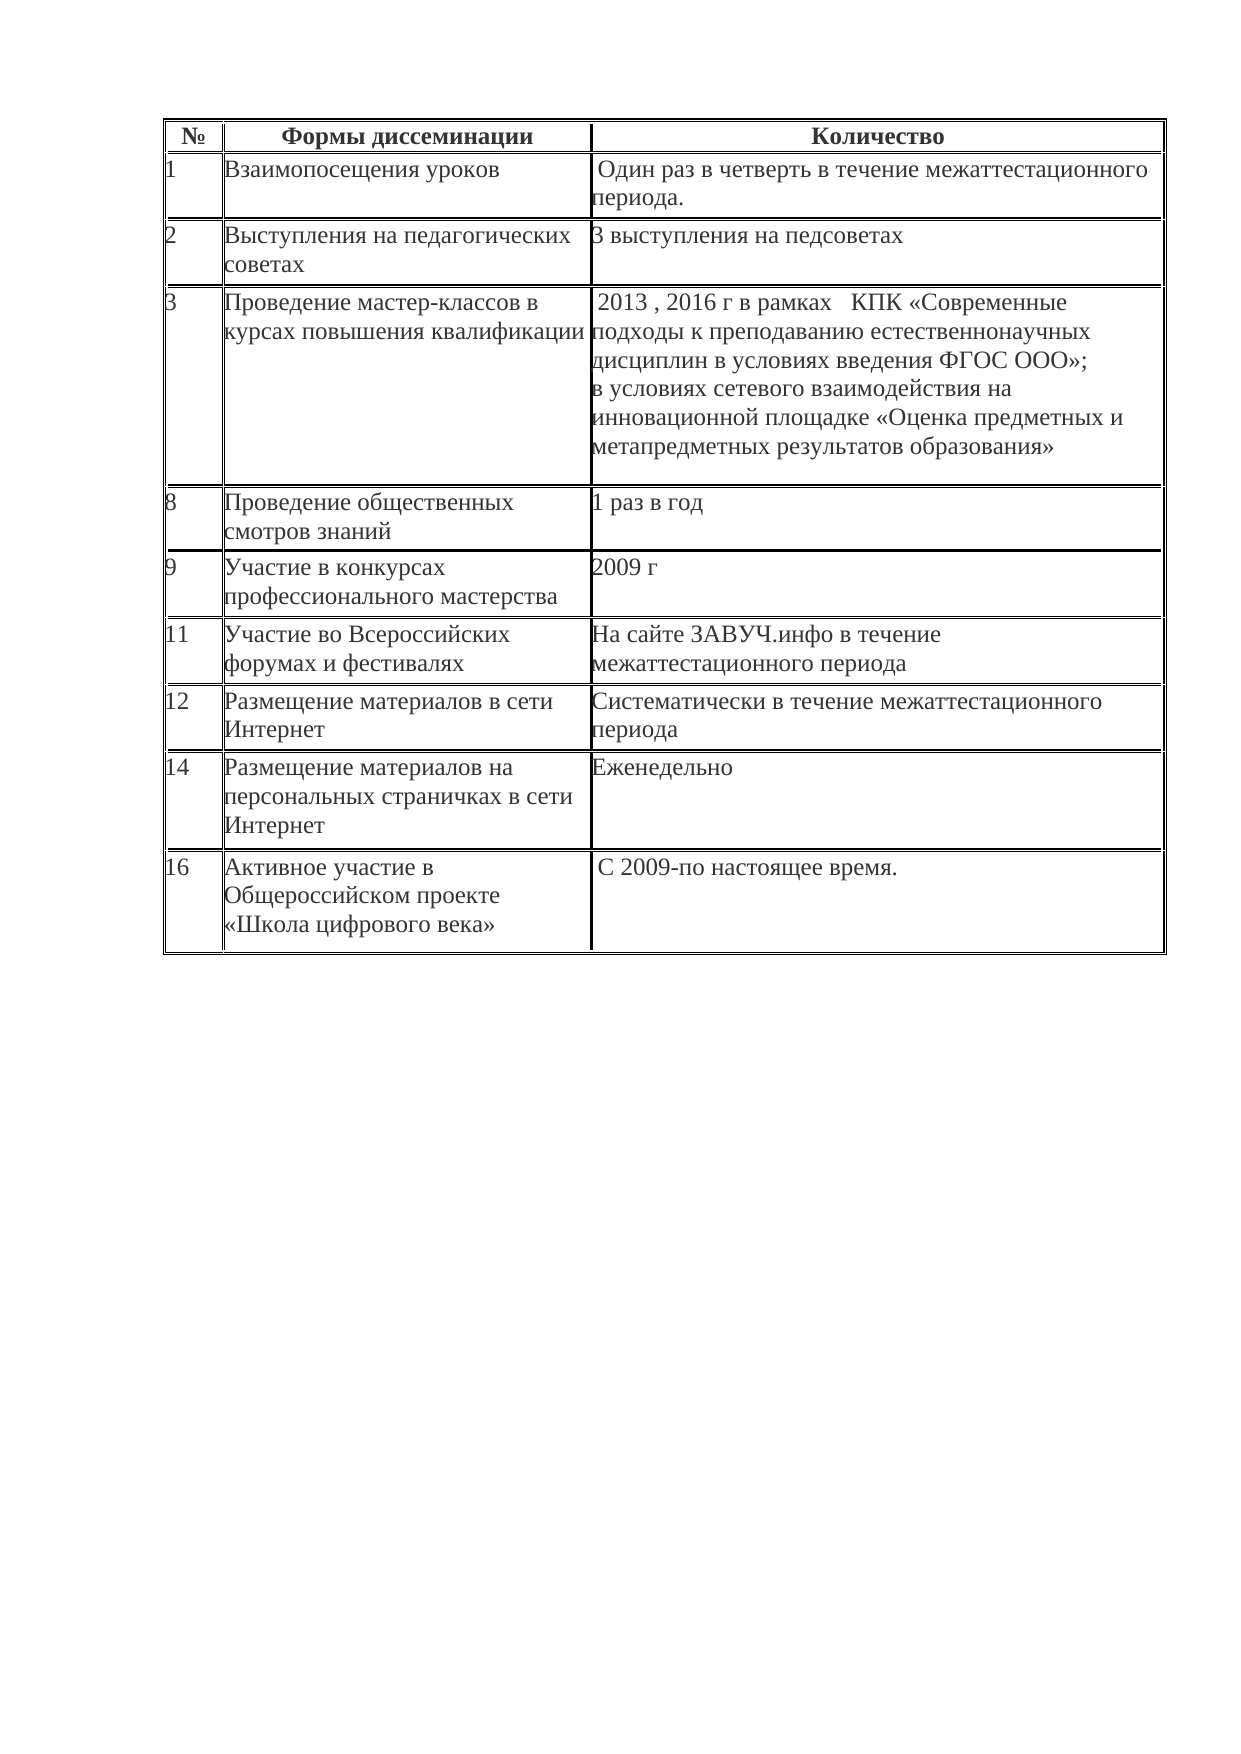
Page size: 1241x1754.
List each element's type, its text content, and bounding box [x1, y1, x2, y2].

table_cell 3 [166, 284, 222, 484]
table_header № [166, 122, 223, 151]
table_cell С 2009-по настоящее время. [591, 848, 1164, 951]
table_cell 2013 , 2016 г в рамках КПК «Современные подходы к преподаванию естественнонаучных дисциплин в условиях введения ФГОС ООО»; в условиях сетевого взаимодействия на инновационной площадке «Оценка предметных и метапредметных результатов образования» [593, 284, 1164, 484]
table_cell 12 [166, 683, 222, 749]
table_cell Участие в конкурсах профессионального мастерства [225, 552, 590, 616]
table_cell Активное участие в Общероссийском проекте «Школа цифрового века» [224, 852, 591, 951]
table_cell 9 [166, 549, 222, 616]
table_cell Размещение материалов в сети Интернет [225, 686, 590, 749]
table_cell 11 [164, 616, 223, 682]
table_cell 1 [164, 151, 223, 217]
table_cell Проведение мастер-классов в курсах повышения квалификации [225, 288, 590, 484]
table_cell 8 [166, 484, 222, 549]
table_cell Систематически в течение межаттестационного периода [593, 683, 1164, 749]
table_cell Выступления на педагогических советах [225, 221, 590, 284]
table_cell Еженедельно [593, 749, 1164, 848]
table_cell Проведение общественных смотров знаний [225, 488, 590, 549]
table_cell 1 раз в год [593, 484, 1164, 549]
table_cell Участие во Всероссийских форумах и фестивалях [225, 619, 590, 682]
table_cell 2 [166, 217, 222, 284]
table_cell Размещение материалов на персональных страничках в сети Интернет [225, 753, 590, 848]
table_cell 2009 г [593, 549, 1163, 616]
table_cell 14 [166, 749, 222, 848]
table_cell Взаимопосещения уроков [225, 154, 590, 217]
table_cell На сайте ЗАВУЧ.инфо в течение межаттестационного периода [591, 616, 1165, 682]
table_cell Один раз в четверть в течение межаттестационного периода. [591, 151, 1165, 217]
table_cell 16 [166, 848, 223, 951]
table_cell 3 выступления на педсоветах [593, 217, 1164, 284]
table_header Количество [591, 122, 1163, 151]
table_header Формы диссеминации [224, 122, 591, 151]
